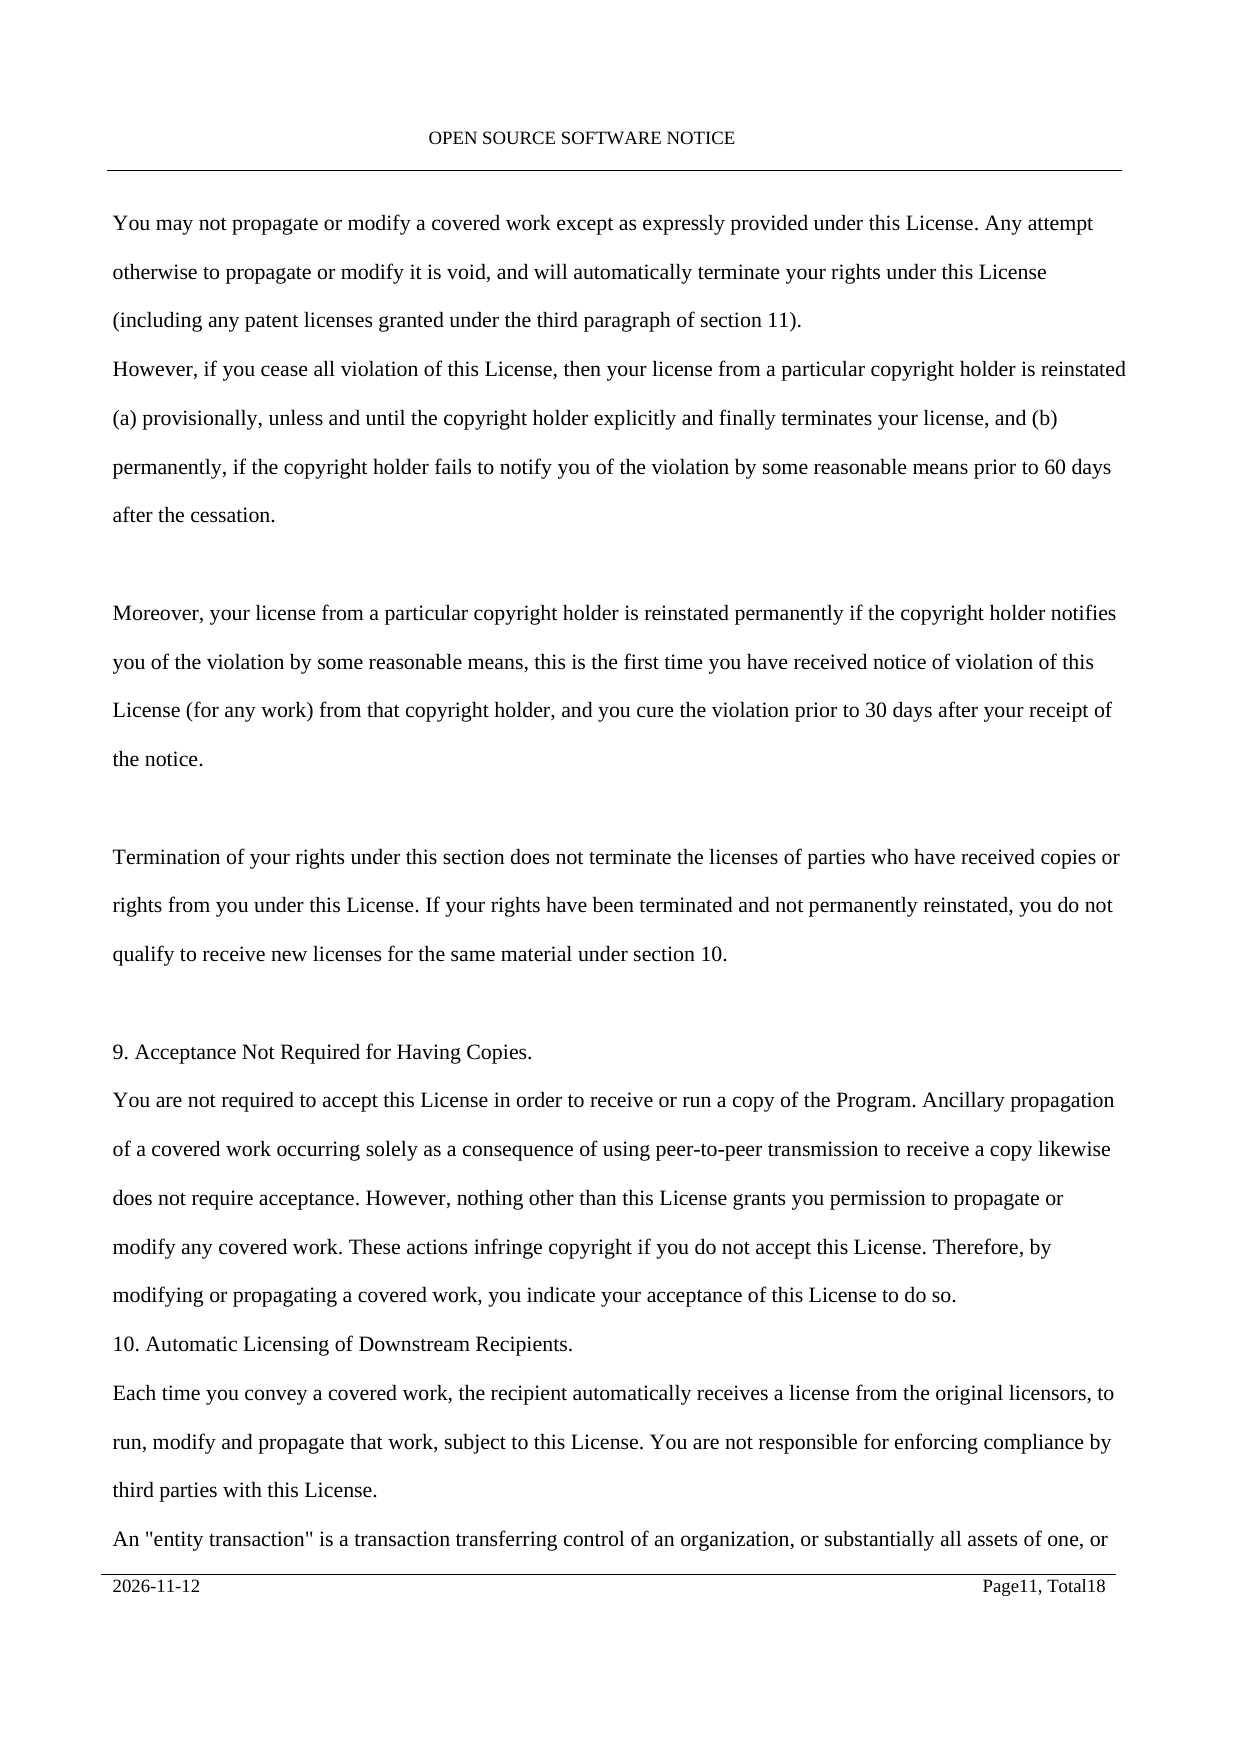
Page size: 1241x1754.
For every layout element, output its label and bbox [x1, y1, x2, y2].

text [112, 206, 1128, 1555]
